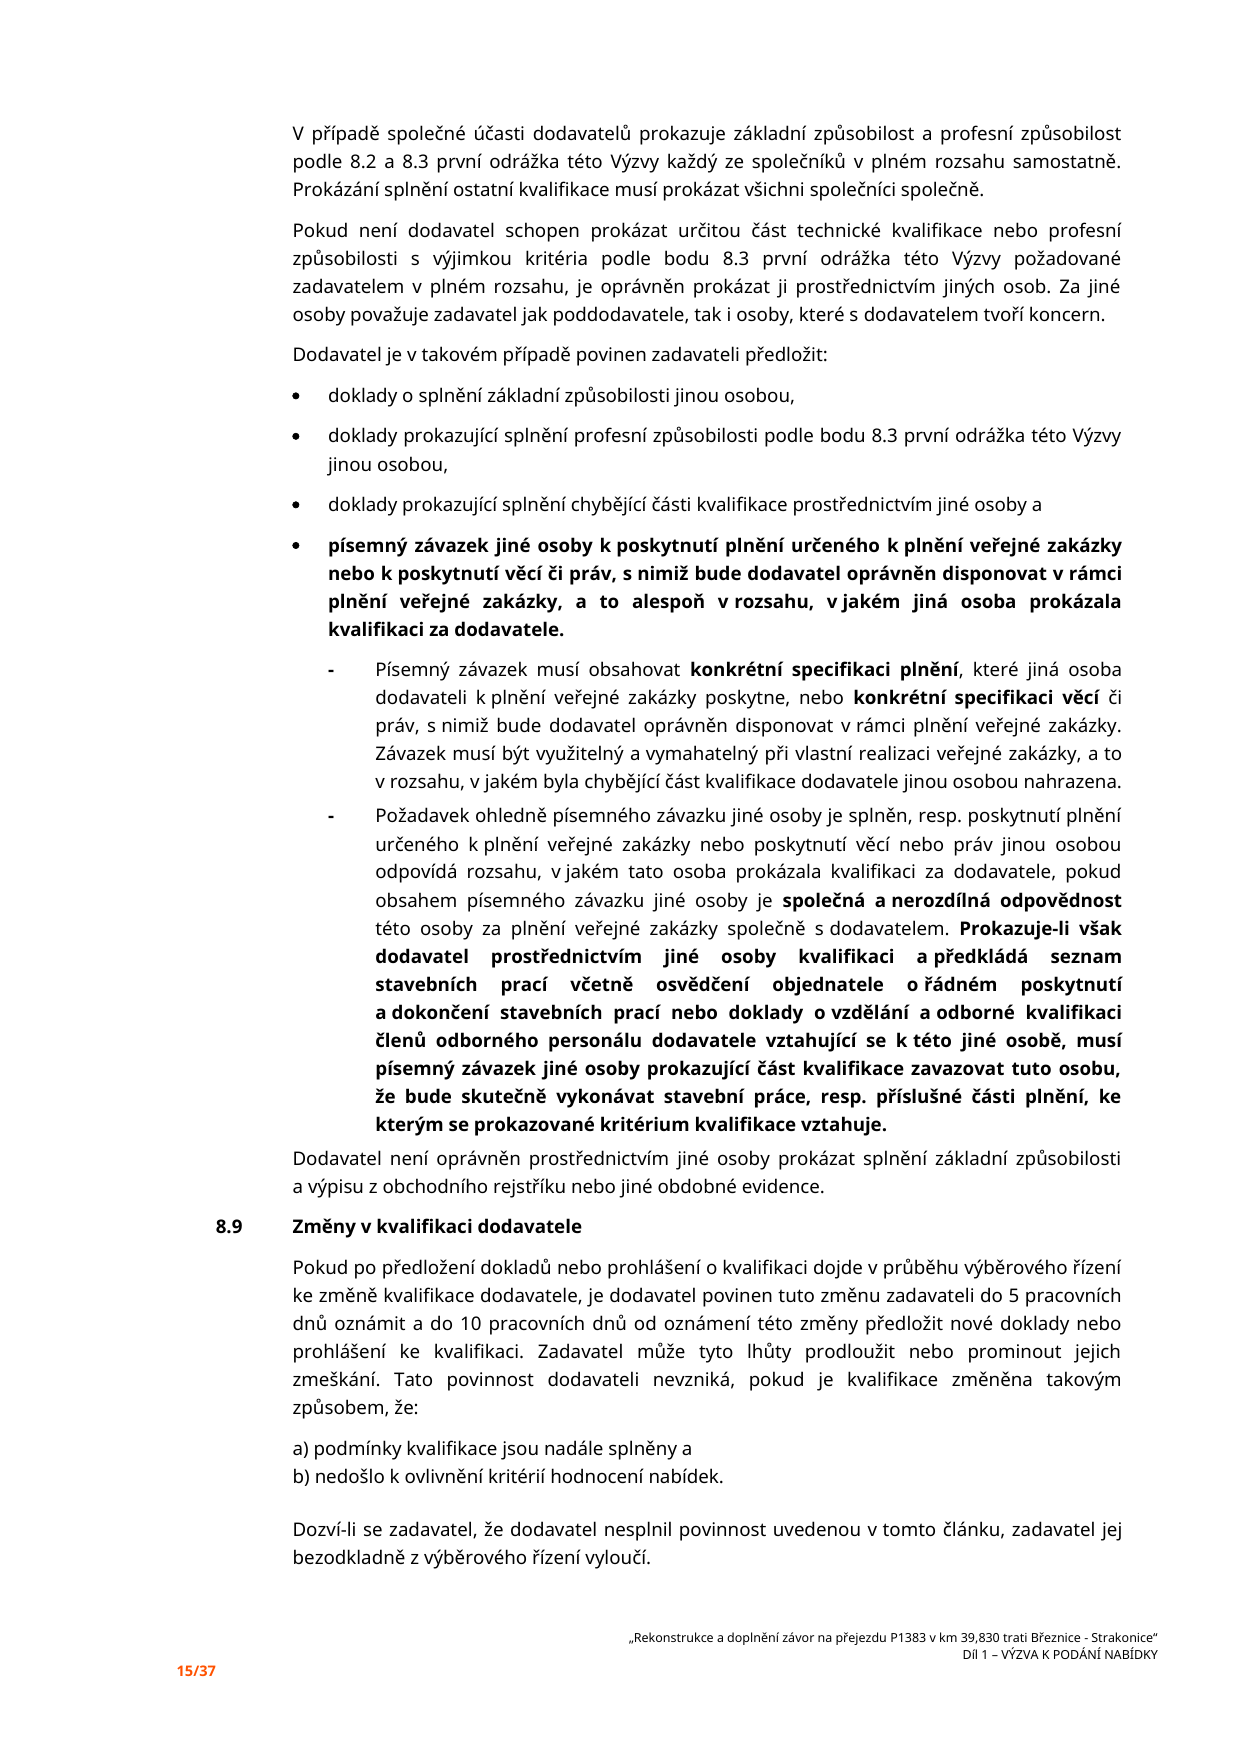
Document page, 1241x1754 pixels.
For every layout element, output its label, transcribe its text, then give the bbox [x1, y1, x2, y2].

text písemný závazek jiné osoby k poskytnutí plnění určeného k plnění veřejné zakázky nebo k poskytnutí věcí či práv, s nimiž bude dodavatel oprávněn disponovat v rámci plnění veřejné zakázky, a to alespoň v rozsahu, v jakém jiná osoba prokázala kvalifikaci za dodavatele. [292, 532, 1122, 641]
text Pokud po předložení dokladů nebo prohlášení o kvalifikaci dojde v průběhu výběrového řízení ke změně kvalifikace dodavatele, je dodavatel povinen tuto změnu zadavateli do 5 pracovních dnů oznámit a do 10 pracovních dnů od oznámení této změny předložit nové doklady nebo prohlášení ke kvalifikaci. Zadavatel může tyto lhůty prodloužit nebo prominout jejich zmeškání. Tato povinnost dodavateli nevzniká, pokud je kvalifikace změněna takovým způsobem, že: [292, 1254, 1122, 1420]
text V případě společné účasti dodavatelů prokazuje základní způsobilost a profesní způsobilost podle 8.2 a 8.3 první odrážka této Výzvy každý ze společníků v plném rozsahu samostatně. Prokázání splnění ostatní kvalifikace musí prokázat všichni společníci společně. [292, 121, 1122, 202]
text Změny v kvalifikaci dodavatele [216, 1214, 1122, 1239]
text Dodavatel není oprávněn prostřednictvím jiné osoby prokázat splnění základní způsobilosti a výpisu z obchodního rejstříku nebo jiné obdobné evidence. [292, 1145, 1122, 1199]
text doklady o splnění základní způsobilosti jinou osobou, [292, 382, 1122, 408]
text doklady prokazující splnění chybějící části kvalifikace prostřednictvím jiné osoby a [292, 491, 1122, 517]
text a) podmínky kvalifikace jsou nadále splněny a [292, 1435, 1122, 1461]
text Dozví-li se zadavatel, že dodavatel nesplnil povinnost uvedenou v tomto článku, zadavatel jej bezodkladně z výběrového řízení vyloučí. [292, 1516, 1122, 1569]
text Dodavatel je v takovém případě povinen zadavateli předložit: [292, 342, 1122, 367]
text Požadavek ohledně písemného závazku jiné osoby je splněn, resp. poskytnutí plnění určeného k plnění veřejné zakázky nebo poskytnutí věcí nebo práv jinou osobou odpovídá rozsahu, v jakém tato osoba prokázala kvalifikaci za dodavatele, pokud obsahem písemného závazku jiné osoby je společná a nerozdílná odpovědnost této osoby za plnění veřejné zakázky společně s dodavatelem. Prokazuje-li však dodavatel prostřednictvím jiné osoby kvalifikaci a předkládá seznam stavebních prací včetně osvědčení objednatele o řádném poskytnutí a dokončení stavebních prací nebo doklady o vzdělání a odborné kvalifikaci členů odborného personálu dodavatele vztahující se k této jiné osobě, musí písemný závazek jiné osoby prokazující část kvalifikace zavazovat tuto osobu, že bude skutečně vykonávat stavební práce, resp. příslušné části plnění, ke kterým se prokazované kritérium kvalifikace vztahuje. [328, 803, 1122, 1137]
text Pokud není dodavatel schopen prokázat určitou část technické kvalifikace nebo profesní způsobilosti s výjimkou kritéria podle bodu 8.3 první odrážka této Výzvy požadované zadavatelem v plném rozsahu, je oprávněn prokázat ji prostřednictvím jiných osob. Za jiné osoby považuje zadavatel jak poddodavatele, tak i osoby, které s dodavatelem tvoří koncern. [292, 217, 1122, 327]
text Písemný závazek musí obsahovat konkrétní specifikaci plnění, které jiná osoba dodavateli k plnění veřejné zakázky poskytne, nebo konkrétní specifikaci věcí či práv, s nimiž bude dodavatel oprávněn disponovat v rámci plnění veřejné zakázky. Závazek musí být využitelný a vymahatelný při vlastní realizaci veřejné zakázky, a to v rozsahu, v jakém byla chybějící část kvalifikace dodavatele jinou osobou nahrazena. [328, 656, 1122, 794]
text b) nedošlo k ovlivnění kritérií hodnocení nabídek. [292, 1463, 1122, 1488]
text doklady prokazující splnění profesní způsobilosti podle bodu 8.3 první odrážka této Výzvy jinou osobou, [292, 423, 1122, 476]
